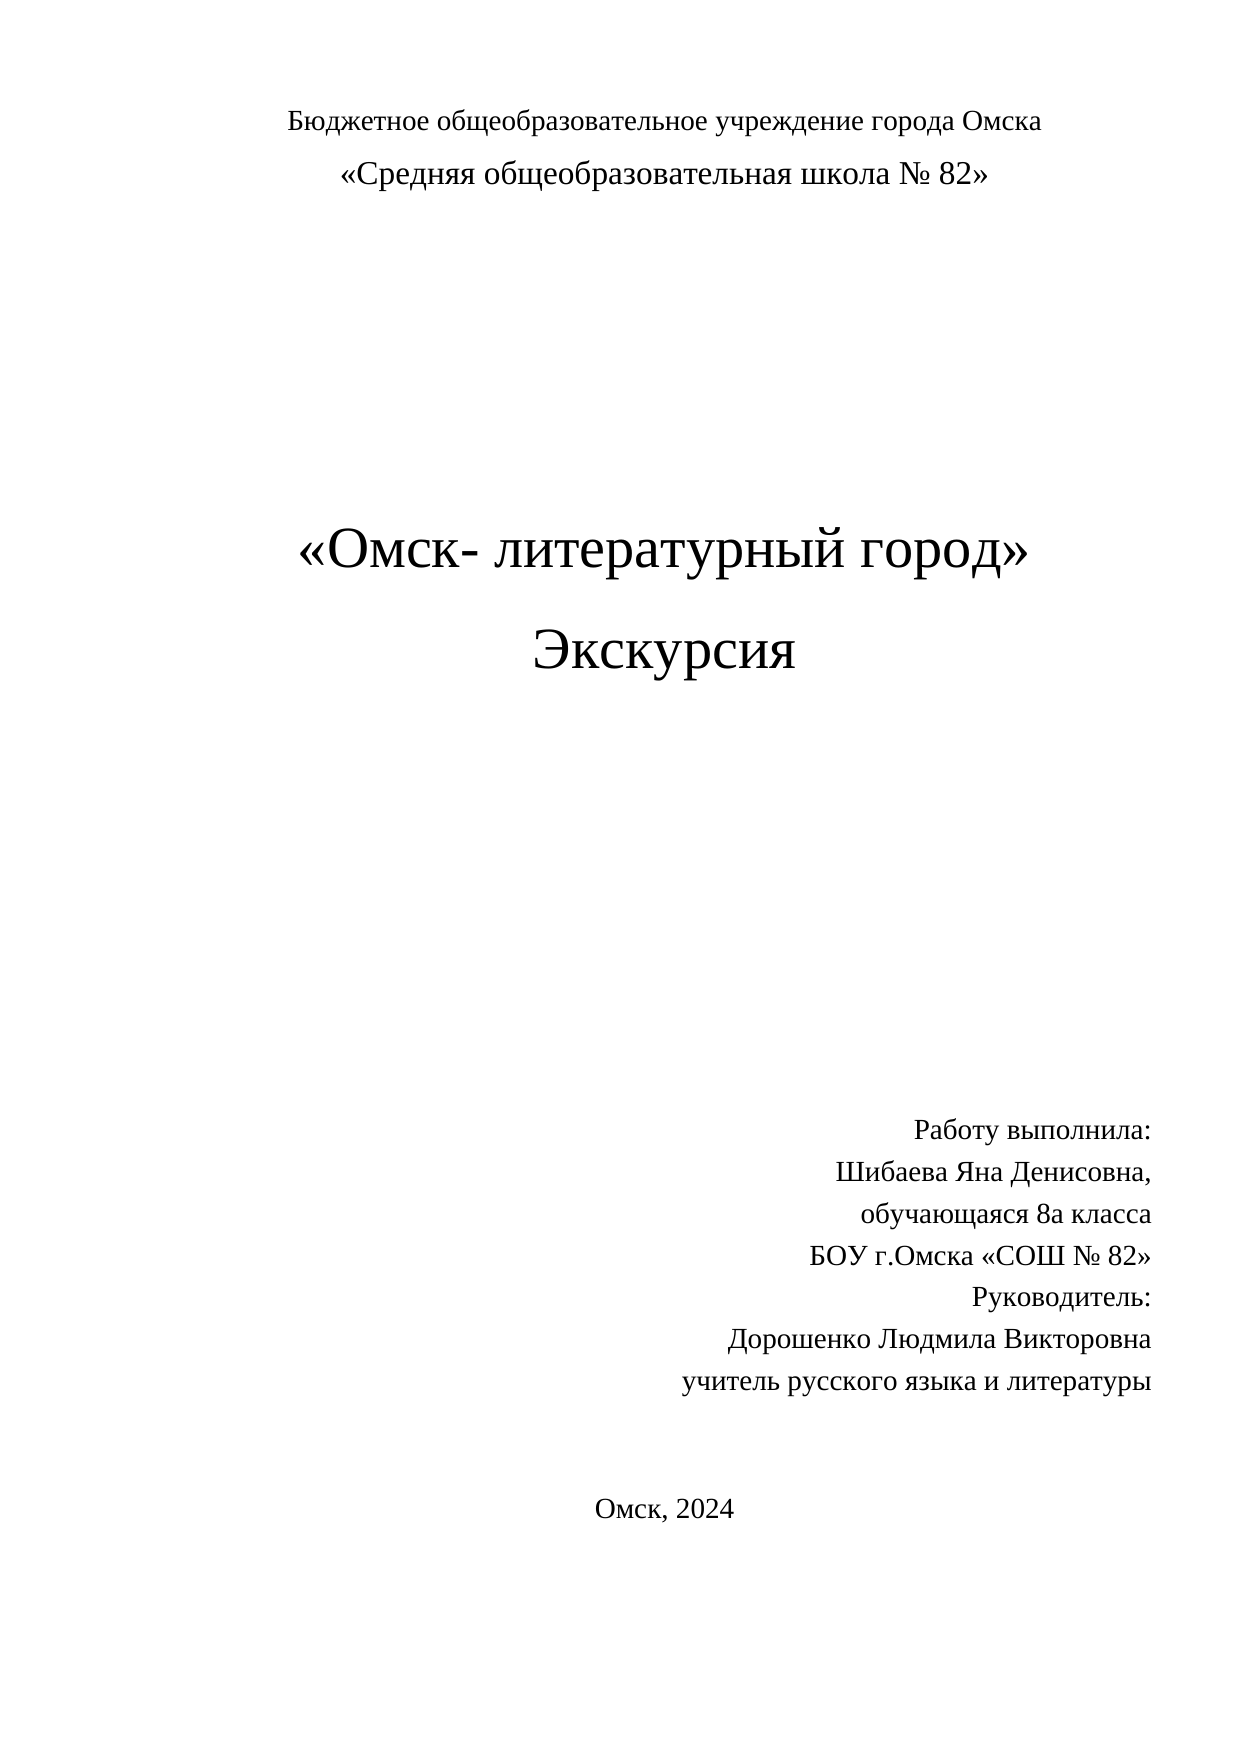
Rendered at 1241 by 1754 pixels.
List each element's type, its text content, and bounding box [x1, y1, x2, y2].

text «Омск- литературный город» [177, 513, 1152, 580]
text Работу выполнила: [177, 1112, 1152, 1146]
text Омск, 2024 [177, 1491, 1152, 1525]
text Дорошенко Людмила Викторовна [177, 1321, 1152, 1355]
text Шибаева Яна Денисовна, [177, 1154, 1152, 1187]
text Бюджетное общеобразовательное учреждение города Омска [177, 103, 1152, 137]
text учитель русского языка и литературы [177, 1363, 1152, 1397]
text Руководитель: [177, 1279, 1152, 1313]
text Экскурсия [177, 614, 1152, 681]
text БОУ г.Омска «СОШ № 82» [177, 1238, 1152, 1271]
text «Средняя общеобразовательная школа № 82» [177, 154, 1152, 192]
text обучающаяся 8а класса [177, 1196, 1152, 1229]
